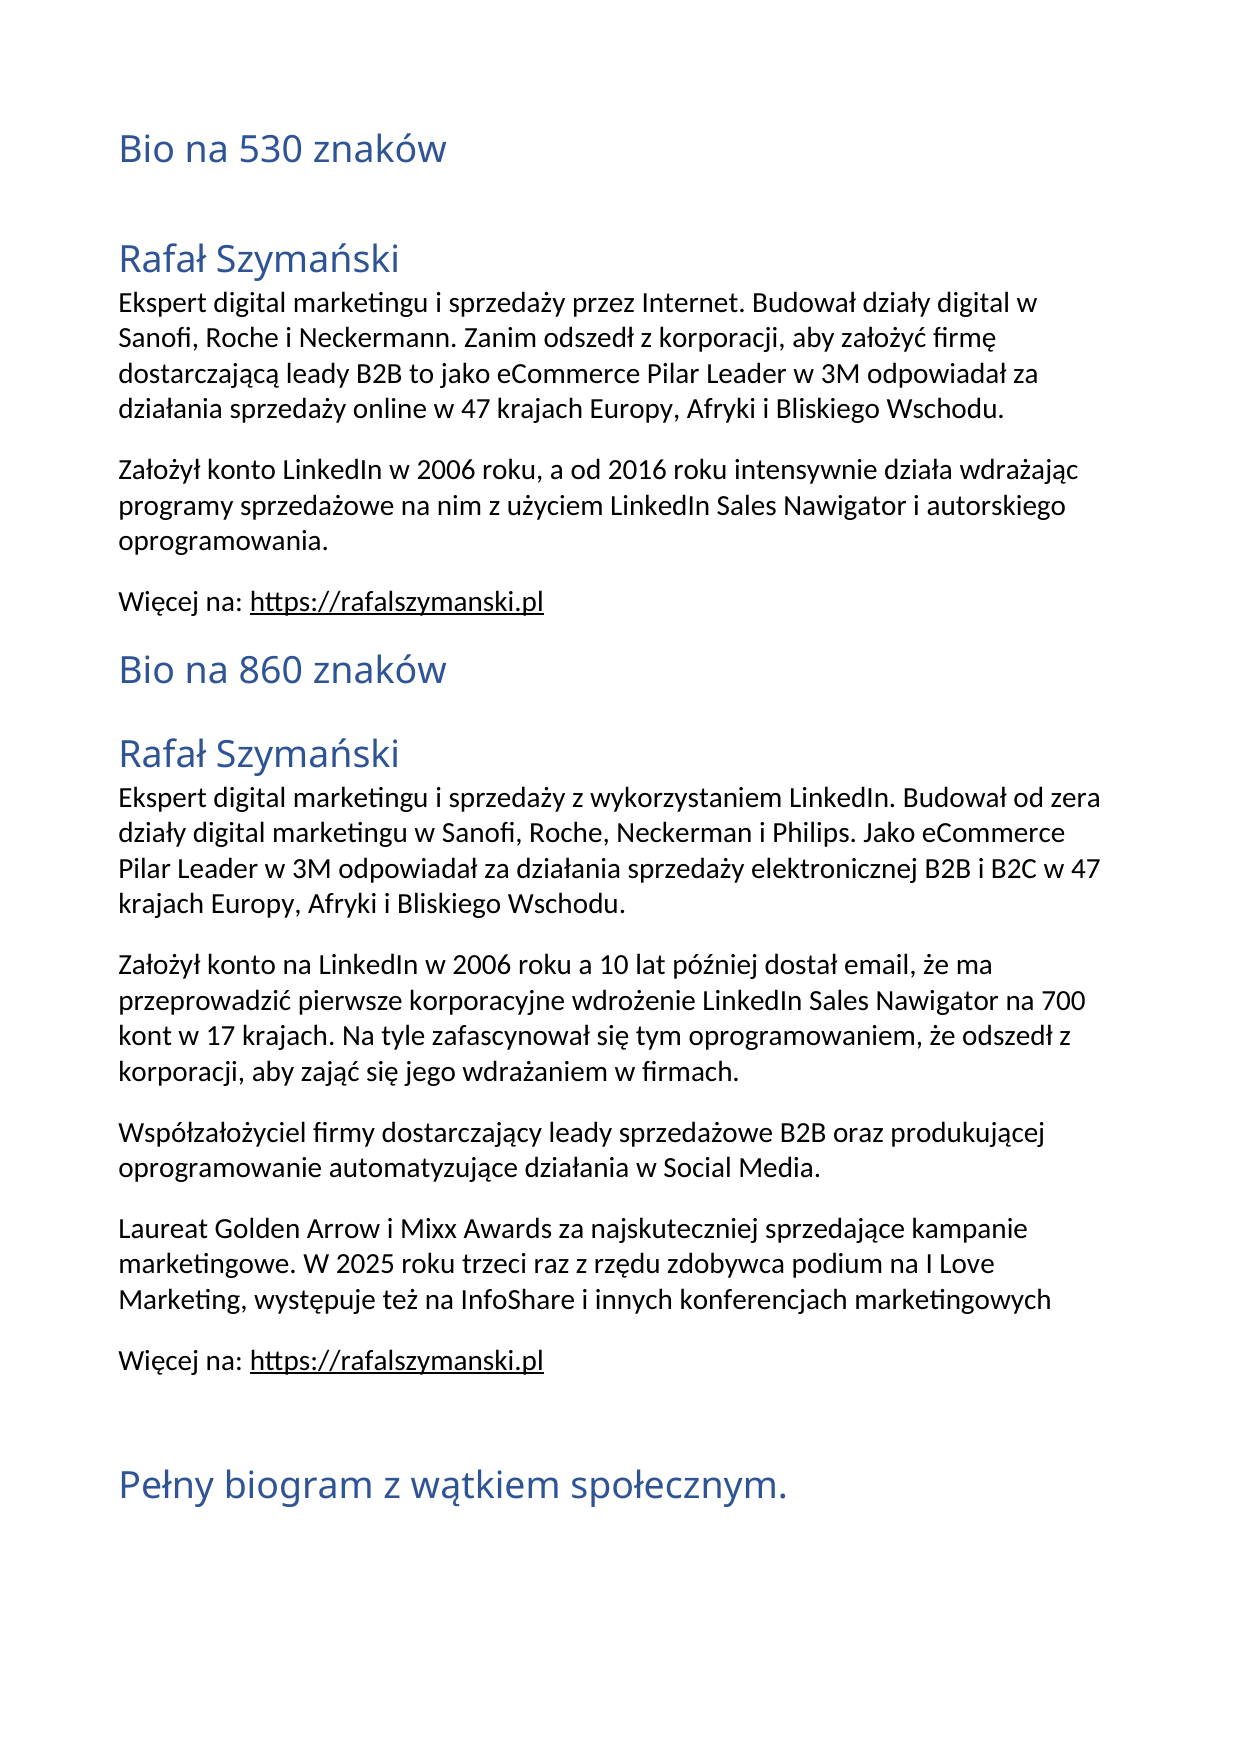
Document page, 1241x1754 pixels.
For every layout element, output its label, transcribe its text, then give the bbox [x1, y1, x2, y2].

text Ekspert digital marketingu i sprzedaży z wykorzystaniem LinkedIn. Budował od zera działy digital marketingu w Sanofi, Roche, Neckerman i Philips. Jako eCommerce Pilar Leader w 3M odpowiadał za działania sprzedaży elektronicznej B2B i B2C w 47 krajach Europy, Afryki i Bliskiego Wschodu. [118, 779, 1122, 921]
text Założył konto na LinkedIn w 2006 roku a 10 lat później dostał email, że ma przeprowadzić pierwsze korporacyjne wdrożenie LinkedIn Sales Nawigator na 700 kont w 17 krajach. Na tyle zafascynował się tym oprogramowaniem, że odszedł z korporacji, aby zająć się jego wdrażaniem w firmach. [118, 946, 1122, 1089]
text Ekspert digital marketingu i sprzedaży przez Internet. Budował działy digital w Sanofi, Roche i Neckermann. Zanim odszedł z korporacji, aby założyć firmę dostarczającą leady B2B to jako eCommerce Pilar Leader w 3M odpowiadał za działania sprzedaży online w 47 krajach Europy, Afryki i Bliskiego Wschodu. [118, 284, 1122, 426]
text Założył konto LinkedIn w 2006 roku, a od 2016 roku intensywnie działa wdrażając programy sprzedażowe na nim z użyciem LinkedIn Sales Nawigator i autorskiego oprogramowania. [118, 451, 1122, 558]
text Więcej na: https://rafalszymanski.pl [118, 583, 1122, 619]
subtitle Bio na 530 znaków [118, 122, 1122, 173]
subtitle Rafał Szymański [118, 728, 1122, 779]
text Laureat Golden Arrow i Mixx Awards za najskuteczniej sprzedające kampanie marketingowe. W 2025 roku trzeci raz z rzędu zdobywca podium na I Love Marketing, występuje też na InfoShare i innych konferencjach marketingowych [118, 1210, 1122, 1317]
text Współzałożyciel firmy dostarczający leady sprzedażowe B2B oraz produkującej oprogramowanie automatyzujące działania w Social Media. [118, 1114, 1122, 1185]
subtitle Bio na 860 znaków [118, 644, 1122, 695]
subtitle Rafał Szymański [118, 233, 1122, 284]
text Więcej na: https://rafalszymanski.pl [118, 1342, 1122, 1377]
subtitle Pełny biogram z wątkiem społecznym. [118, 1459, 1122, 1510]
